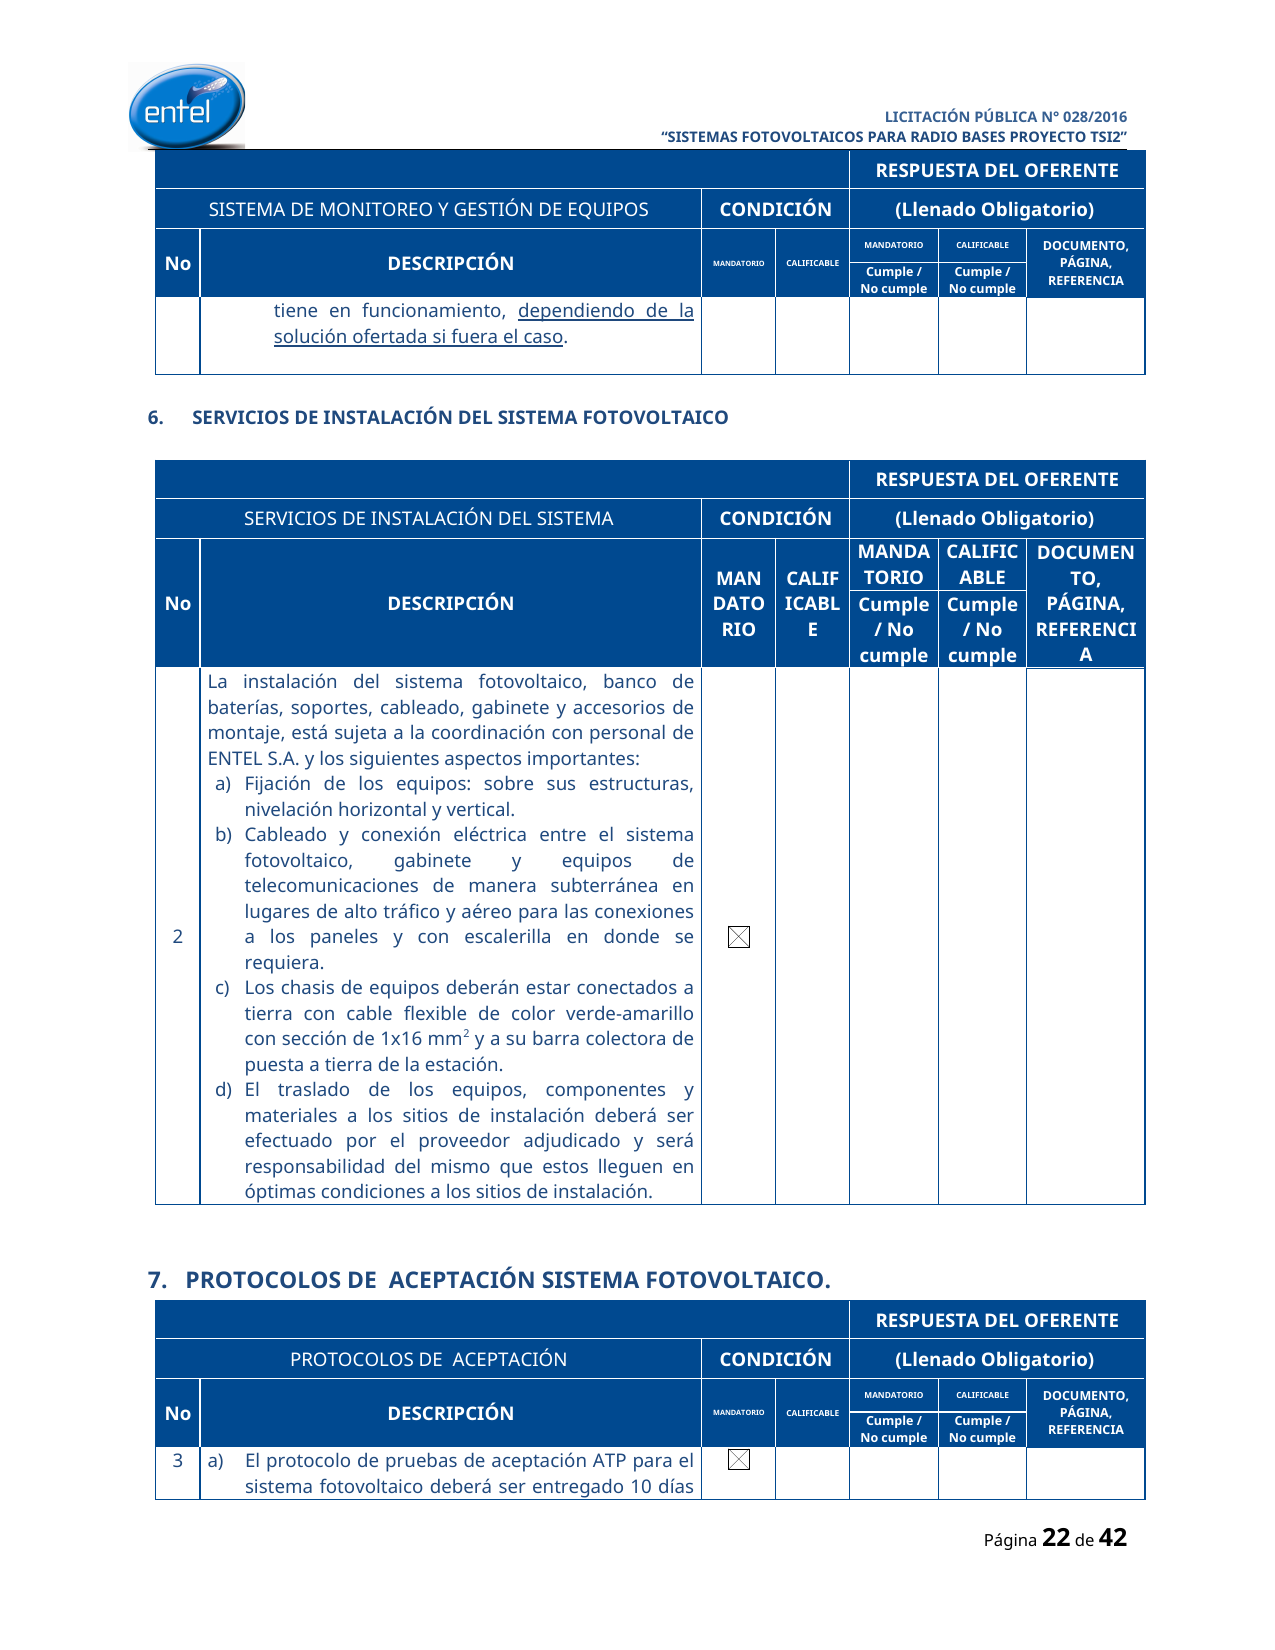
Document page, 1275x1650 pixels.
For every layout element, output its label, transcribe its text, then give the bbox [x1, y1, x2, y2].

table_cell Cumple / No cumple [850, 591, 938, 667]
table_cell (Llenado Obligatorio) [850, 189, 1144, 228]
table_cell [939, 1448, 1026, 1499]
table_cell MANDATORIO [702, 229, 775, 297]
table_cell Cumple / No cumple [850, 1413, 938, 1447]
table_cell (Llenado Obligatorio) [850, 1339, 1144, 1378]
table_cell CALIFICABLE [776, 1379, 849, 1447]
table_cell [702, 298, 775, 374]
table_header RESPUESTA DEL OFERENTE [850, 1301, 1144, 1338]
list SERVICIOS DE INSTALACIÓN DEL SISTEMA FOTOVOLTAICO [148, 405, 1127, 430]
table_cell La instalación del sistema fotovoltaico, banco de baterías, soportes, cableado, gabinete y accesorios de montaje, está sujeta a la coordinación con personal de ENTEL S.A. y los siguientes aspectos importantes: Fijación de los equipos: sobre sus estructuras, nivelación horizontal y vertical. Cableado y conexión eléctrica entre el sistema fotovoltaico, gabinete y equipos de telecomunicaciones de manera subterránea en lugares de alto tráfico y aéreo para las conexiones a los paneles y con escalerilla en donde se requiera. Los chasis de equipos deberán estar conectados a tierra con cable flexible de color verde-amarillo con sección de 1x16 mm2 y a su barra colectora de puesta a tierra de la estación. El traslado de los equipos, componentes y materiales a los sitios de instalación deberá ser efectuado por el proveedor adjudicado y será responsabilidad del mismo que estos lleguen en óptimas condiciones a los sitios de instalación. [201, 669, 701, 1204]
table_cell MANDATORIO [850, 229, 938, 262]
table_cell MANDATORIO [850, 539, 938, 590]
table_cell DOCUMENTO, PÁGINA, REFERENCIA [1027, 539, 1144, 667]
table_cell Cumple / No cumple [939, 263, 1026, 297]
table_cell [939, 298, 1026, 374]
table_cell [776, 298, 849, 374]
table_cell [702, 669, 775, 1204]
table_cell [850, 298, 938, 374]
table_cell Cumple / No cumple [850, 263, 938, 297]
table_cell Cumple / No cumple [939, 1413, 1026, 1447]
table_cell CALIFICABLE [776, 539, 849, 667]
table_cell [1027, 1448, 1144, 1499]
table_cell CALIFICABLE [939, 229, 1026, 262]
table_cell Cumple / No cumple [939, 591, 1026, 667]
table_cell [850, 1448, 938, 1499]
table_cell MANDATORIO [850, 1379, 938, 1411]
table_cell No [156, 1379, 199, 1447]
table_cell CONDICIÓN [702, 499, 849, 538]
table_cell 3 [156, 1448, 199, 1499]
table_cell [1027, 669, 1144, 1204]
table_cell No [156, 229, 199, 297]
table_cell No [156, 539, 199, 667]
table_cell DOCUMENTO, PÁGINA, REFERENCIA [1027, 229, 1144, 297]
table_cell [776, 1448, 849, 1499]
table_cell [939, 669, 1026, 1204]
table_cell DESCRIPCIÓN [201, 539, 701, 667]
table_header [156, 1301, 849, 1338]
table_cell CONDICIÓN [702, 189, 849, 228]
table_cell (Llenado Obligatorio) [850, 499, 1144, 538]
table_cell PROTOCOLOS DE ACEPTACIÓN [156, 1339, 701, 1378]
table_cell 2 [156, 669, 199, 1204]
table_header [156, 151, 849, 188]
table_cell CALIFICABLE [776, 229, 849, 297]
table_cell SISTEMA DE MONITOREO Y GESTIÓN DE EQUIPOS [156, 189, 701, 228]
table_cell 1 [156, 298, 199, 374]
table_cell [1027, 298, 1144, 374]
table_header RESPUESTA DEL OFERENTE [850, 461, 1144, 498]
table_cell [776, 669, 849, 1204]
list PROTOCOLOS DE ACEPTACIÓN SISTEMA FOTOVOLTAICO. [148, 1264, 1127, 1295]
table_cell CALIFICABLE [939, 1379, 1026, 1411]
table_cell DESCRIPCIÓN [201, 1379, 701, 1447]
table_cell DOCUMENTO, PÁGINA, REFERENCIA [1027, 1379, 1144, 1447]
table_cell SERVICIOS DE INSTALACIÓN DEL SISTEMA [156, 499, 701, 538]
table_cell MANDATORIO [702, 1379, 775, 1447]
picture [128, 62, 246, 152]
table_cell [702, 1448, 775, 1499]
table_cell DESCRIPCIÓN [201, 229, 701, 297]
table_cell MANDATORIO [702, 539, 775, 667]
table_cell CALIFICABLE [939, 539, 1026, 590]
table_header [156, 461, 849, 498]
table_header RESPUESTA DEL OFERENTE [850, 151, 1144, 188]
table_cell [850, 669, 938, 1204]
table_cell CONDICIÓN [702, 1339, 849, 1378]
